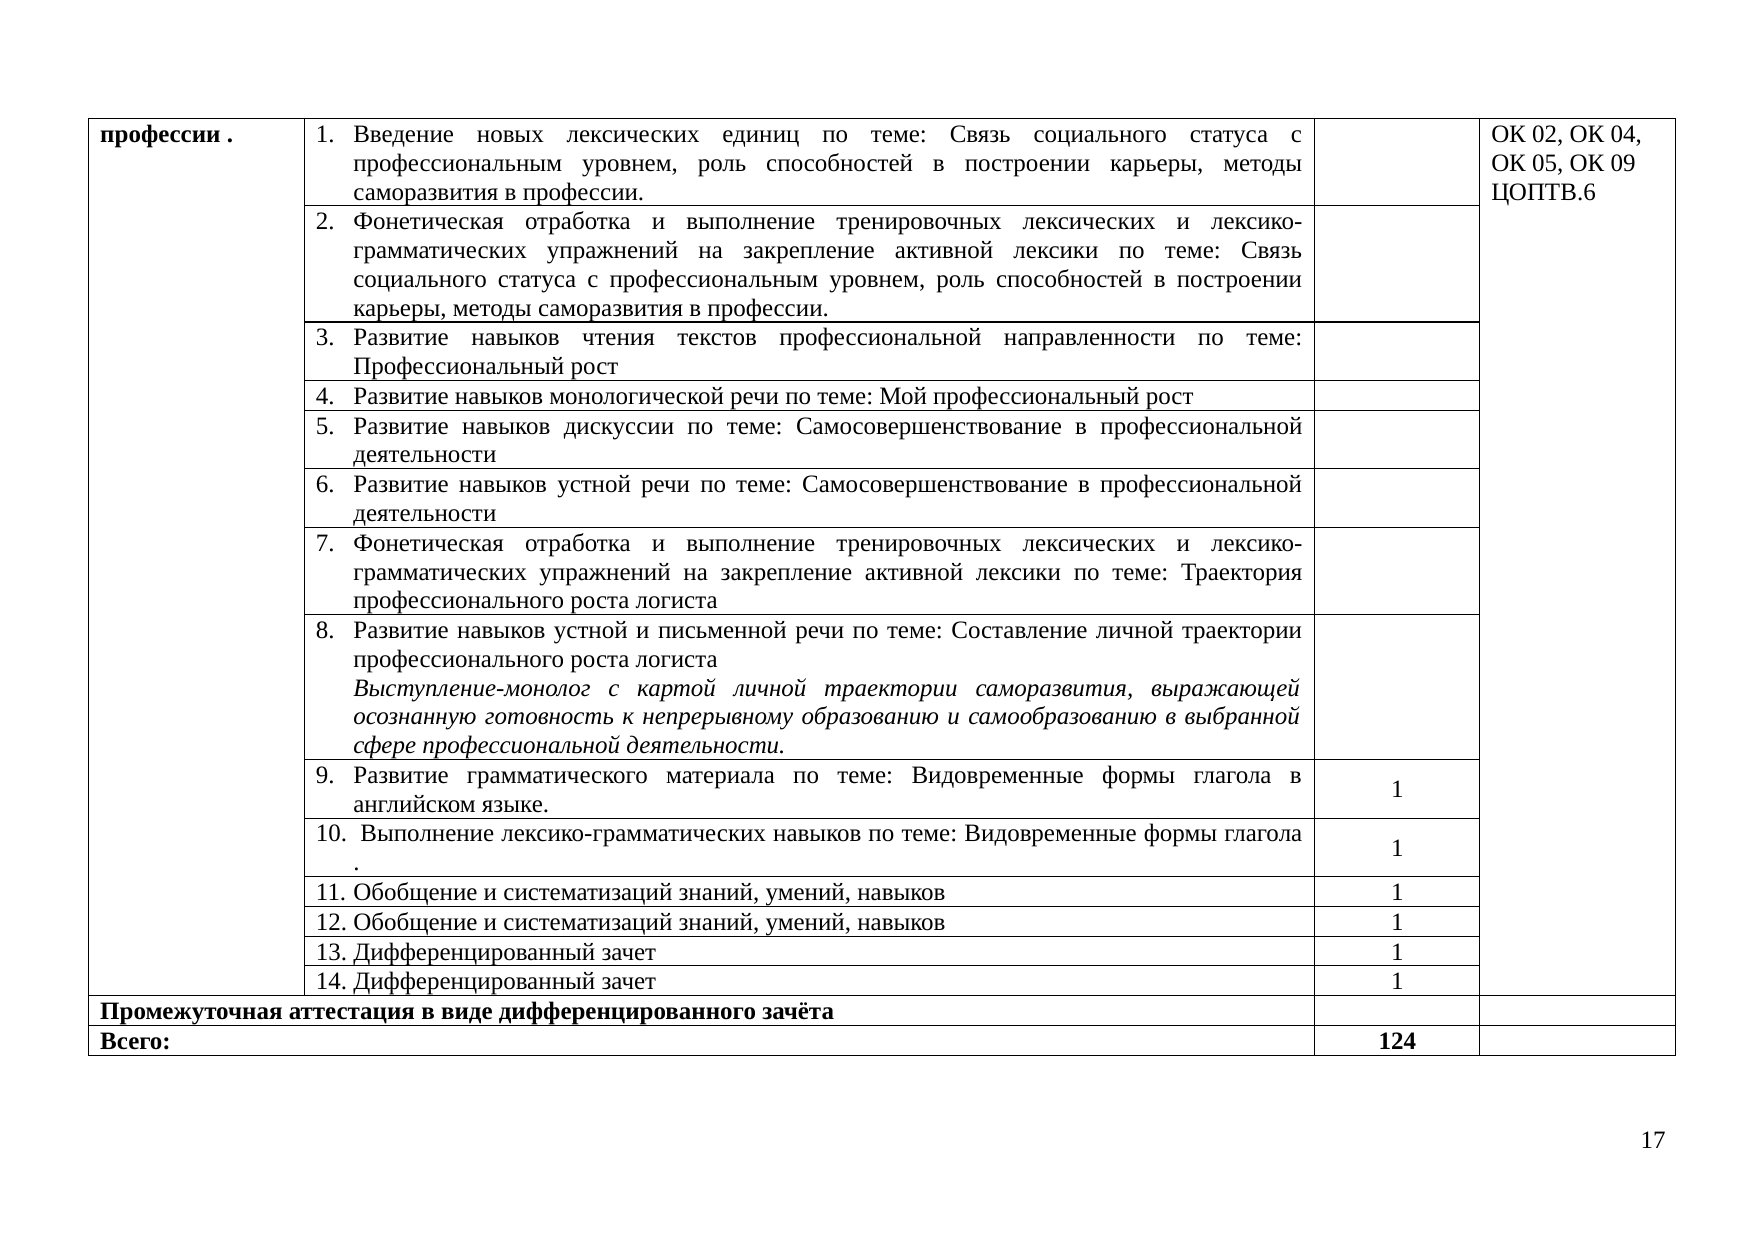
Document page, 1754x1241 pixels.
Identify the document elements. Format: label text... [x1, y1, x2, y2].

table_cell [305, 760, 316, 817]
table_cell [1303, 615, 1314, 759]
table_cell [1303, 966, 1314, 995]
table_cell 1 [1315, 819, 1479, 876]
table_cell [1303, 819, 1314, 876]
table_cell [1315, 996, 1479, 1025]
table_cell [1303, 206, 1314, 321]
table_cell 1 [1315, 760, 1479, 817]
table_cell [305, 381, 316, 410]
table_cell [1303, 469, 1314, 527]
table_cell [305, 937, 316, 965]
table_cell [1315, 528, 1479, 614]
table_cell [1315, 469, 1479, 527]
table_cell [1315, 119, 1479, 205]
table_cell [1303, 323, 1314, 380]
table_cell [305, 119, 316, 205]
table_cell [1315, 411, 1479, 468]
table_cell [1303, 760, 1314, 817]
table_cell 1 [1315, 937, 1479, 965]
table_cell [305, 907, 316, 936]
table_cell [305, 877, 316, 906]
table_cell [1315, 323, 1479, 380]
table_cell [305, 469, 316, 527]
table_cell [1315, 206, 1479, 321]
table_cell Промежуточная аттестация в виде дифференцированного зачёта [89, 996, 1314, 1025]
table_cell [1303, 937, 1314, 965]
table_cell ОК 02, ОК 04, ОК 05, ОК 09 ЦОПТВ.6 [1480, 119, 1675, 995]
table_cell [1480, 996, 1675, 1025]
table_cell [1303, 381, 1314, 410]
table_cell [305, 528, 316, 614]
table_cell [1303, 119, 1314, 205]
table_cell 1 [1315, 966, 1479, 995]
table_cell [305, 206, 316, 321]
table_cell Всего: [89, 1026, 1314, 1055]
table_cell [1315, 381, 1479, 410]
table_cell 1 [1315, 907, 1479, 936]
table_cell [1315, 615, 1479, 759]
table_cell 1 [1315, 877, 1479, 906]
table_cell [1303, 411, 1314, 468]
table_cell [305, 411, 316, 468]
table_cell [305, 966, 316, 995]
table_cell [1480, 1026, 1675, 1055]
table_cell 124 [1315, 1026, 1479, 1055]
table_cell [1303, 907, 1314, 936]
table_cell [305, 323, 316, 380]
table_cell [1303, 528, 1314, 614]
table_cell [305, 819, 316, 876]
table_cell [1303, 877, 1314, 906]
